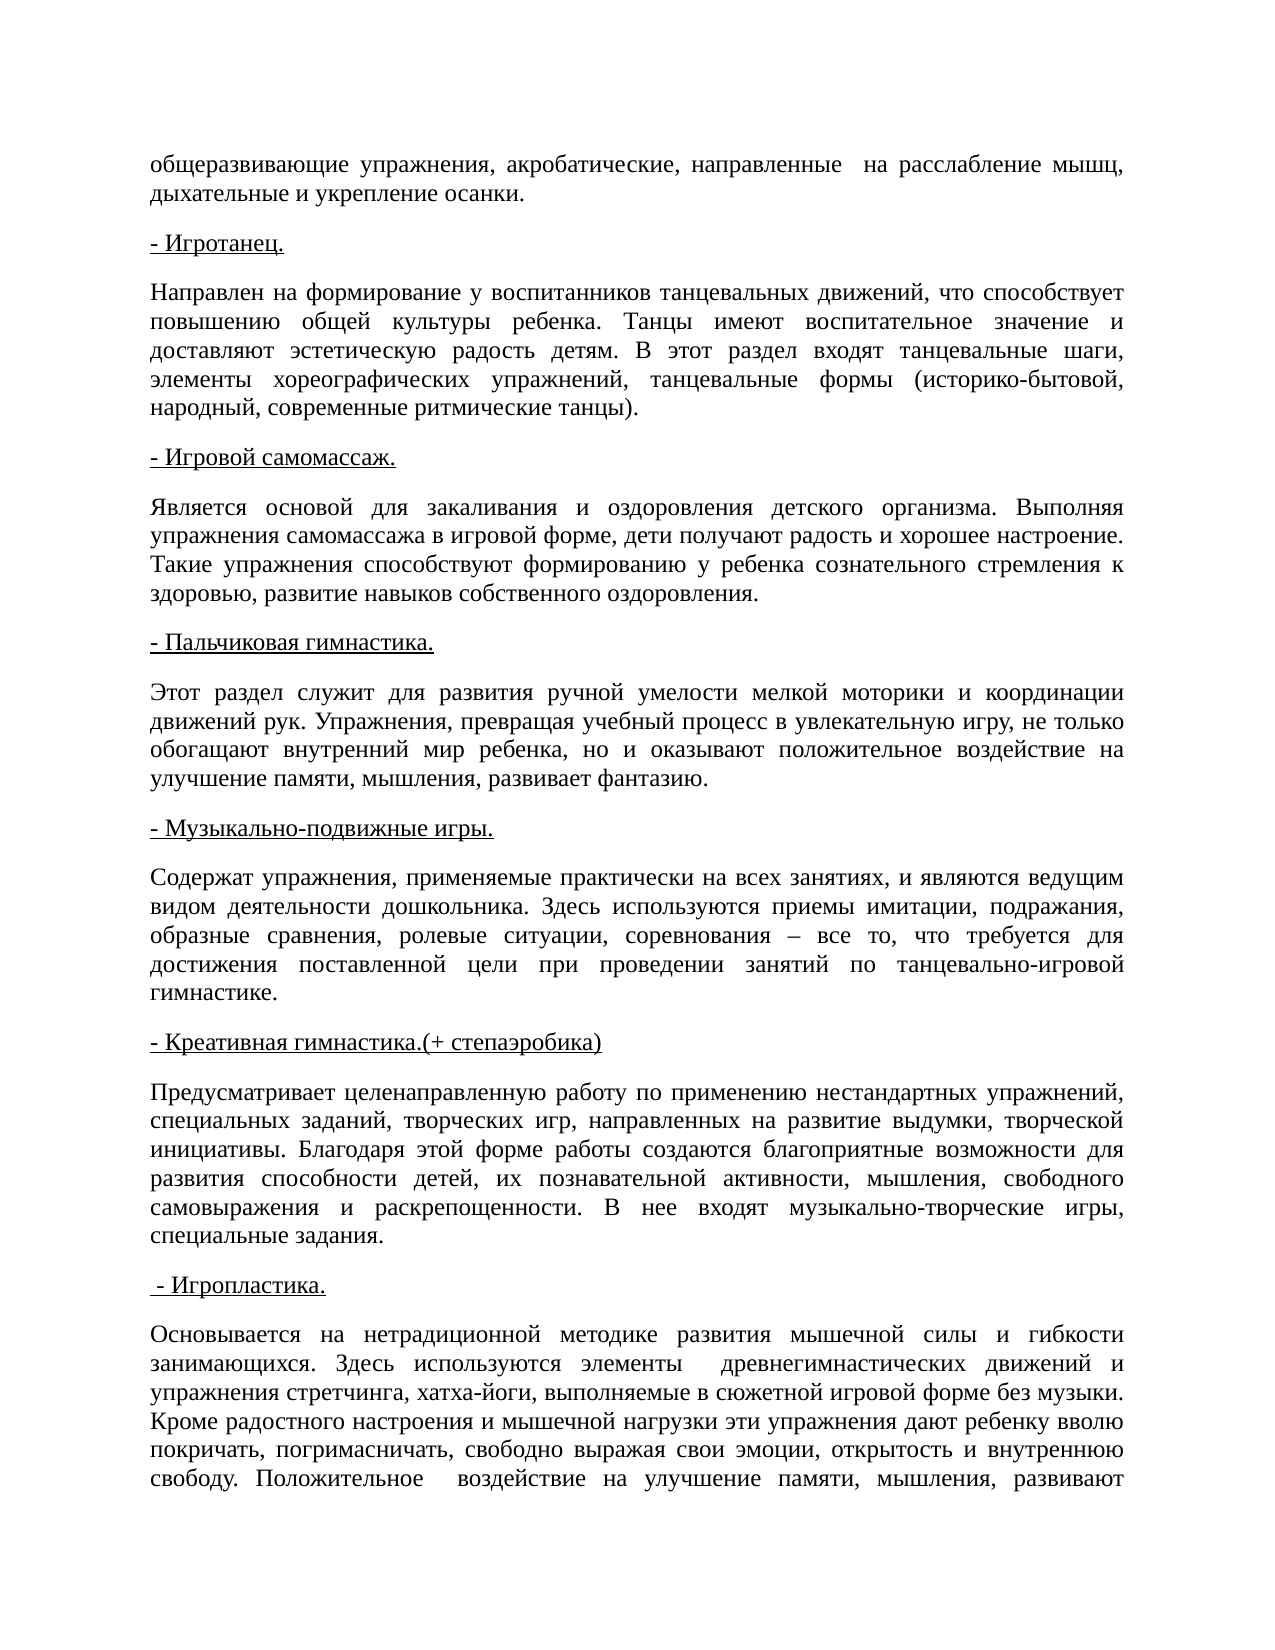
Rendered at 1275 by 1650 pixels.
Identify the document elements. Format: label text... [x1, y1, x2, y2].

text - Игровой самомассаж. [150, 442, 1125, 471]
text Предусматривает целенаправленную работу по применению нестандартных упражнений, специальных заданий, творческих игр, направленных на развитие выдумки, творческой инициативы. Благодаря этой форме работы создаются благоприятные возможности для развития способности детей, их познавательной активности, мышления, свободного самовыражения и раскрепощенности. В нее входят музыкально-творческие игры, специальные задания. [150, 1077, 1125, 1249]
text Направлен на формирование у воспитанников танцевальных движений, что способствует повышению общей культуры ребенка. Танцы имеют воспитательное значение и доставляют эстетическую радость детям. В этот раздел входят танцевальные шаги, элементы хореографических упражнений, танцевальные формы (историко-бытовой, народный, современные ритмические танцы). [150, 278, 1125, 422]
text Этот раздел служит для развития ручной умелости мелкой моторики и координации движений рук. Упражнения, превращая учебный процесс в увлекательную игру, не только обогащают внутренний мир ребенка, но и оказывают положительное воздействие на улучшение памяти, мышления, развивает фантазию. [150, 677, 1125, 792]
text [150, 1320, 1125, 1492]
text - Пальчиковая гимнастика. [150, 628, 1125, 657]
text - Игропластика. [150, 1270, 1125, 1299]
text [150, 150, 1125, 207]
text Содержат упражнения, применяемые практически на всех занятиях, и являются ведущим видом деятельности дошкольника. Здесь используются приемы имитации, подражания, образные сравнения, ролевые ситуации, соревнования – все то, что требуется для достижения поставленной цели при проведении занятий по танцевально-игровой гимнастике. [150, 863, 1125, 1007]
text Является основой для закаливания и оздоровления детского организма. Выполняя упражнения самомассажа в игровой форме, дети получают радость и хорошее настроение. Такие упражнения способствуют формированию у ребенка сознательного стремления к здоровью, развитие навыков собственного оздоровления. [150, 492, 1125, 607]
text - Креативная гимнастика.(+ степаэробика) [150, 1027, 1125, 1056]
text - Игротанец. [150, 228, 1125, 257]
text - Музыкально-подвижные игры. [150, 813, 1125, 842]
